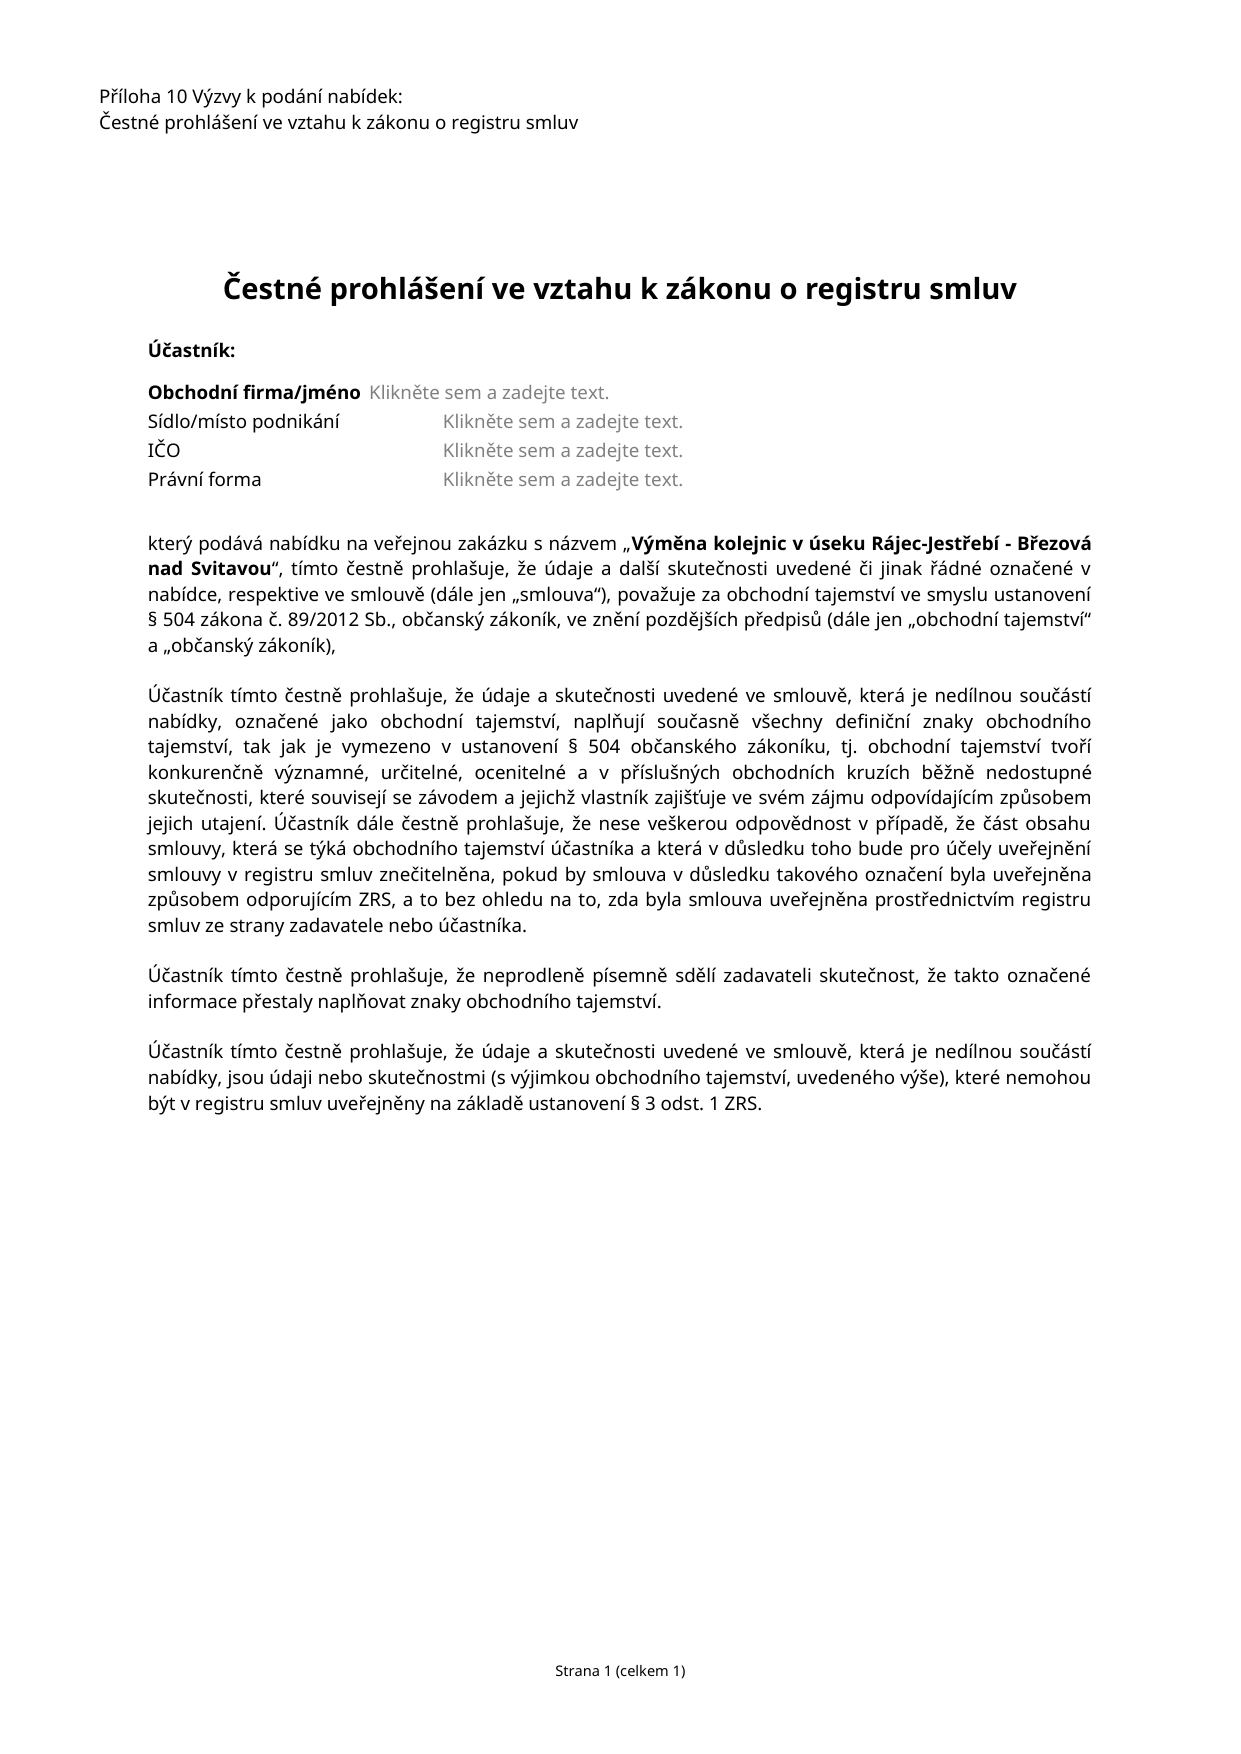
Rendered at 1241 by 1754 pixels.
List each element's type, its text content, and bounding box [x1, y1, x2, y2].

text IČO [148, 434, 1093, 463]
text Účastník tímto čestně prohlašuje, že údaje a skutečnosti uvedené ve smlouvě, která je nedílnou součástí nabídky, jsou údaji nebo skutečnostmi (s výjimkou obchodního tajemství, uvedeného výše), které nemohou být v registru smluv uveřejněny na základě ustanovení § 3 odst. 1 ZRS. [148, 1039, 1093, 1115]
title Čestné prohlášení ve vztahu k zákonu o registru smluv [148, 268, 1093, 308]
text Účastník tímto čestně prohlašuje, že údaje a skutečnosti uvedené ve smlouvě, která je nedílnou součástí nabídky, označené jako obchodní tajemství, naplňují současně všechny definiční znaky obchodního tajemství, tak jak je vymezeno v ustanovení § 504 občanského zákoníku, tj. obchodní tajemství tvoří konkurenčně významné, určitelné, ocenitelné a v příslušných obchodních kruzích běžně nedostupné skutečnosti, které souvisejí se závodem a jejichž vlastník zajišťuje ve svém zájmu odpovídajícím způsobem jejich utajení. Účastník dále čestně prohlašuje, že nese veškerou odpovědnost v případě, že část obsahu smlouvy, která se týká obchodního tajemství účastníka a která v důsledku toho bude pro účely uveřejnění smlouvy v registru smluv znečitelněna, pokud by smlouva v důsledku takového označení byla uveřejněna způsobem odporujícím ZRS, a to bez ohledu na to, zda byla smlouva uveřejněna prostřednictvím registru smluv ze strany zadavatele nebo účastníka. [148, 683, 1093, 938]
text Obchodní firma/jméno [148, 376, 1093, 405]
text který podává nabídku na veřejnou zakázku s názvem „Výměna kolejnic v úseku Rájec-Jestřebí - Březová nad Svitavou“, tímto čestně prohlašuje, že údaje a další skutečnosti uvedené či jinak řádné označené v nabídce, respektive ve smlouvě (dále jen „smlouva“), považuje za obchodní tajemství ve smyslu ustanovení § 504 zákona č. 89/2012 Sb., občanský zákoník, ve znění pozdějších předpisů (dále jen „obchodní tajemství“ a „občanský zákoník), [148, 530, 1093, 658]
text Právní forma [148, 463, 1093, 492]
text Účastník: [148, 333, 1093, 364]
text Účastník tímto čestně prohlašuje, že neprodleně písemně sdělí zadavateli skutečnost, že takto označené informace přestaly naplňovat znaky obchodního tajemství. [148, 963, 1093, 1014]
text Sídlo/místo podnikání [148, 405, 1093, 434]
